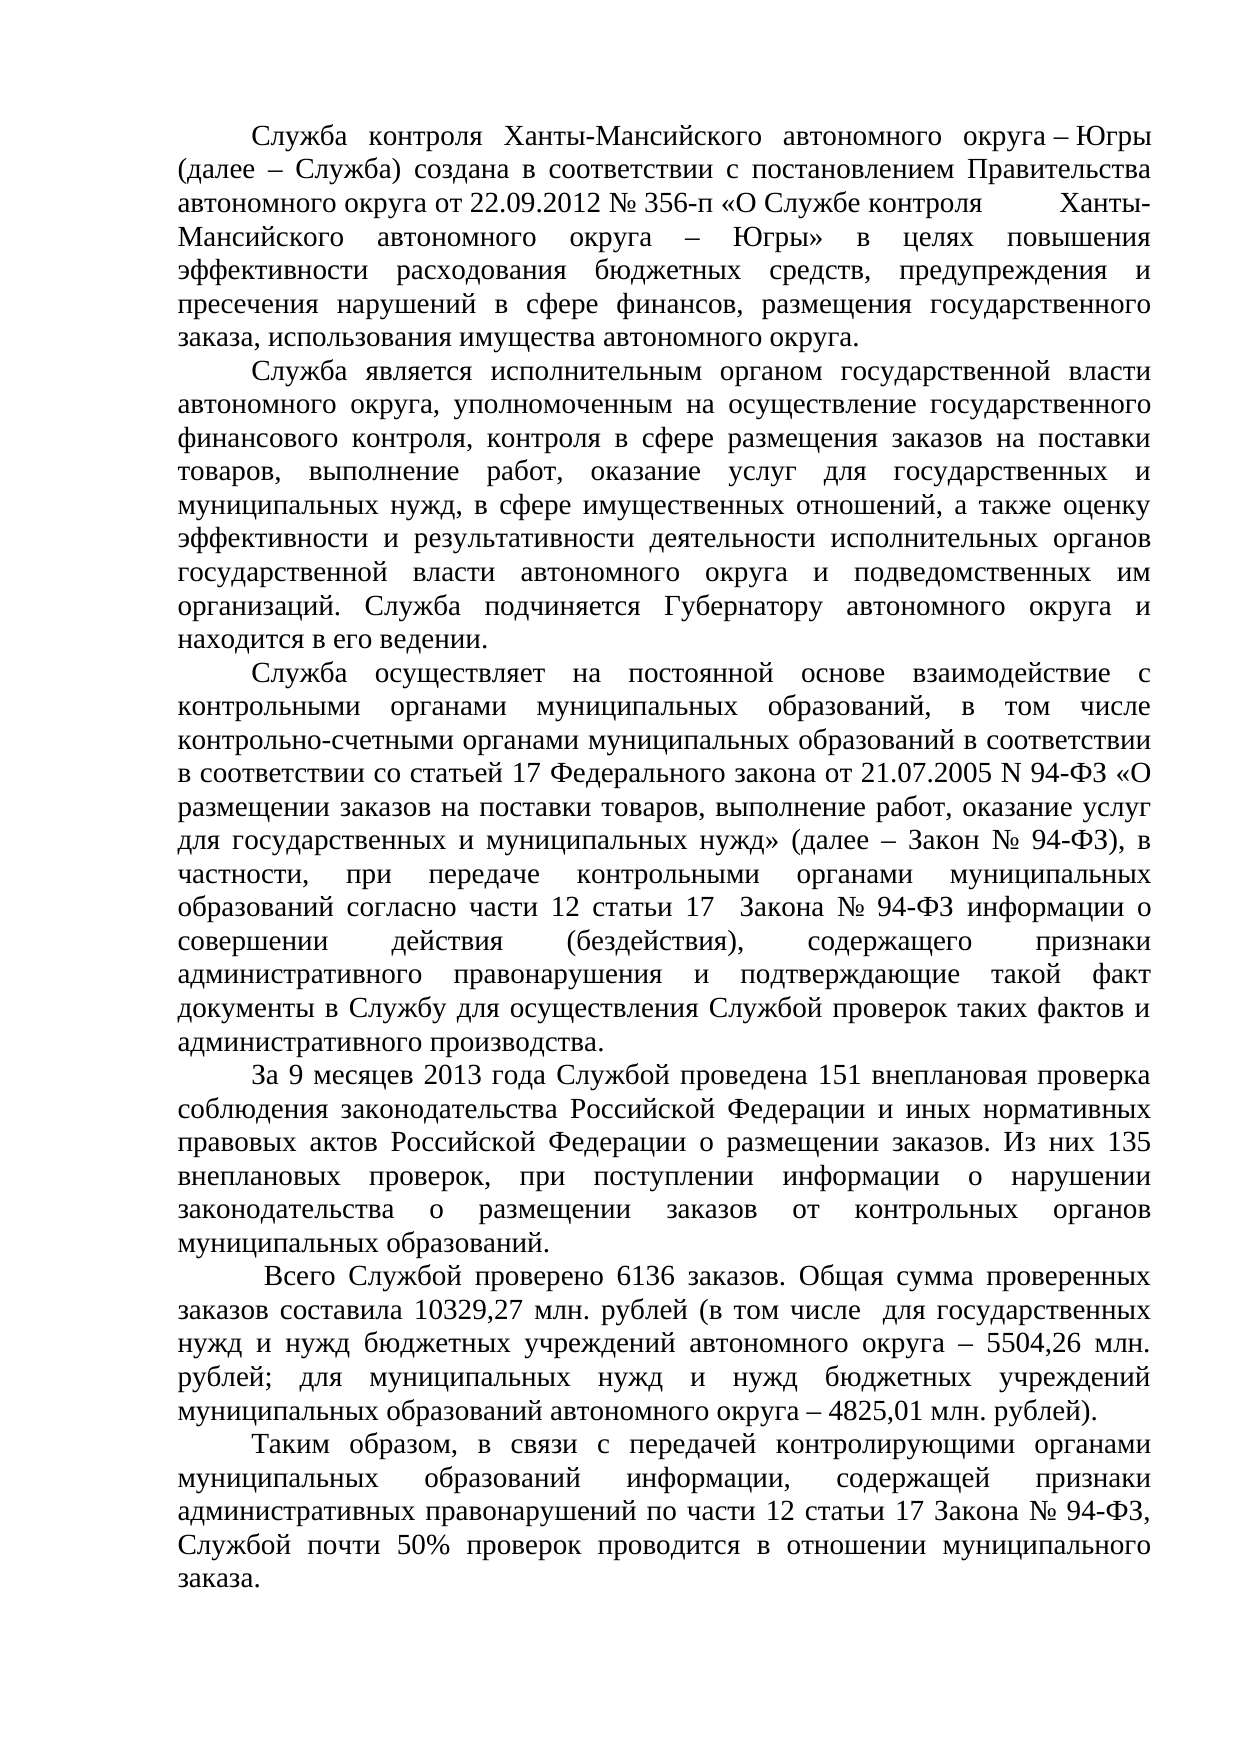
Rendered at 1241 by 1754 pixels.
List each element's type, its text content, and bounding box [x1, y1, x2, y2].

text За 9 месяцев 2013 года Службой проведена 151 внеплановая проверка соблюдения законодательства Российской Федерации и иных нормативных правовых актов Российской Федерации о размещении заказов. Из них 135 внеплановых проверок, при поступлении информации о нарушении законодательства о размещении заказов от контрольных органов муниципальных образований. [177, 1057, 1152, 1258]
text Всего Службой проверено 6136 заказов. Общая сумма проверенных заказов составила 10329,27 млн. рублей (в том числе для государственных нужд и нужд бюджетных учреждений автономного округа – 5504,26 млн. рублей; для муниципальных нужд и нужд бюджетных учреждений муниципальных образований автономного округа – 4825,01 млн. рублей). [177, 1258, 1152, 1426]
text Служба контроля Ханты-Мансийского автономного округа – Югры (далее – Служба) создана в соответствии с постановлением Правительства автономного округа от 22.09.2012 № 356-п «О Службе контроля Ханты-Мансийского автономного округа – Югры» в целях повышения эффективности расходования бюджетных средств, предупреждения и пресечения нарушений в сфере финансов, размещения государственного заказа, использования имущества автономного округа. [177, 118, 1152, 353]
text Служба является исполнительным органом государственной власти автономного округа, уполномоченным на осуществление государственного финансового контроля, контроля в сфере размещения заказов на поставки товаров, выполнение работ, оказание услуг для государственных и муниципальных нужд, в сфере имущественных отношений, а также оценку эффективности и результативности деятельности исполнительных органов государственной власти автономного округа и подведомственных им организаций. Служба подчиняется Губернатору автономного округа и находится в его ведении. [177, 353, 1152, 655]
text Таким образом, в связи с передачей контролирующими органами муниципальных образований информации, содержащей признаки административных правонарушений по части 12 статьи 17 Закона № 94-ФЗ, Службой почти 50% проверок проводится в отношении муниципального заказа. [177, 1426, 1152, 1594]
text Служба осуществляет на постоянной основе взаимодействие с контрольными органами муниципальных образований, в том числе контрольно-счетными органами муниципальных образований в соответствии в соответствии со статьей 17 Федерального закона от 21.07.2005 N 94-ФЗ «О размещении заказов на поставки товаров, выполнение работ, оказание услуг для государственных и муниципальных нужд» (далее – Закон № 94-ФЗ), в частности, при передаче контрольными органами муниципальных образований согласно части 12 статьи 17 Закона № 94-ФЗ информации о совершении действия (бездействия), содержащего признаки административного правонарушения и подтверждающие такой факт документы в Службу для осуществления Службой проверок таких фактов и административного производства. [177, 655, 1152, 1057]
